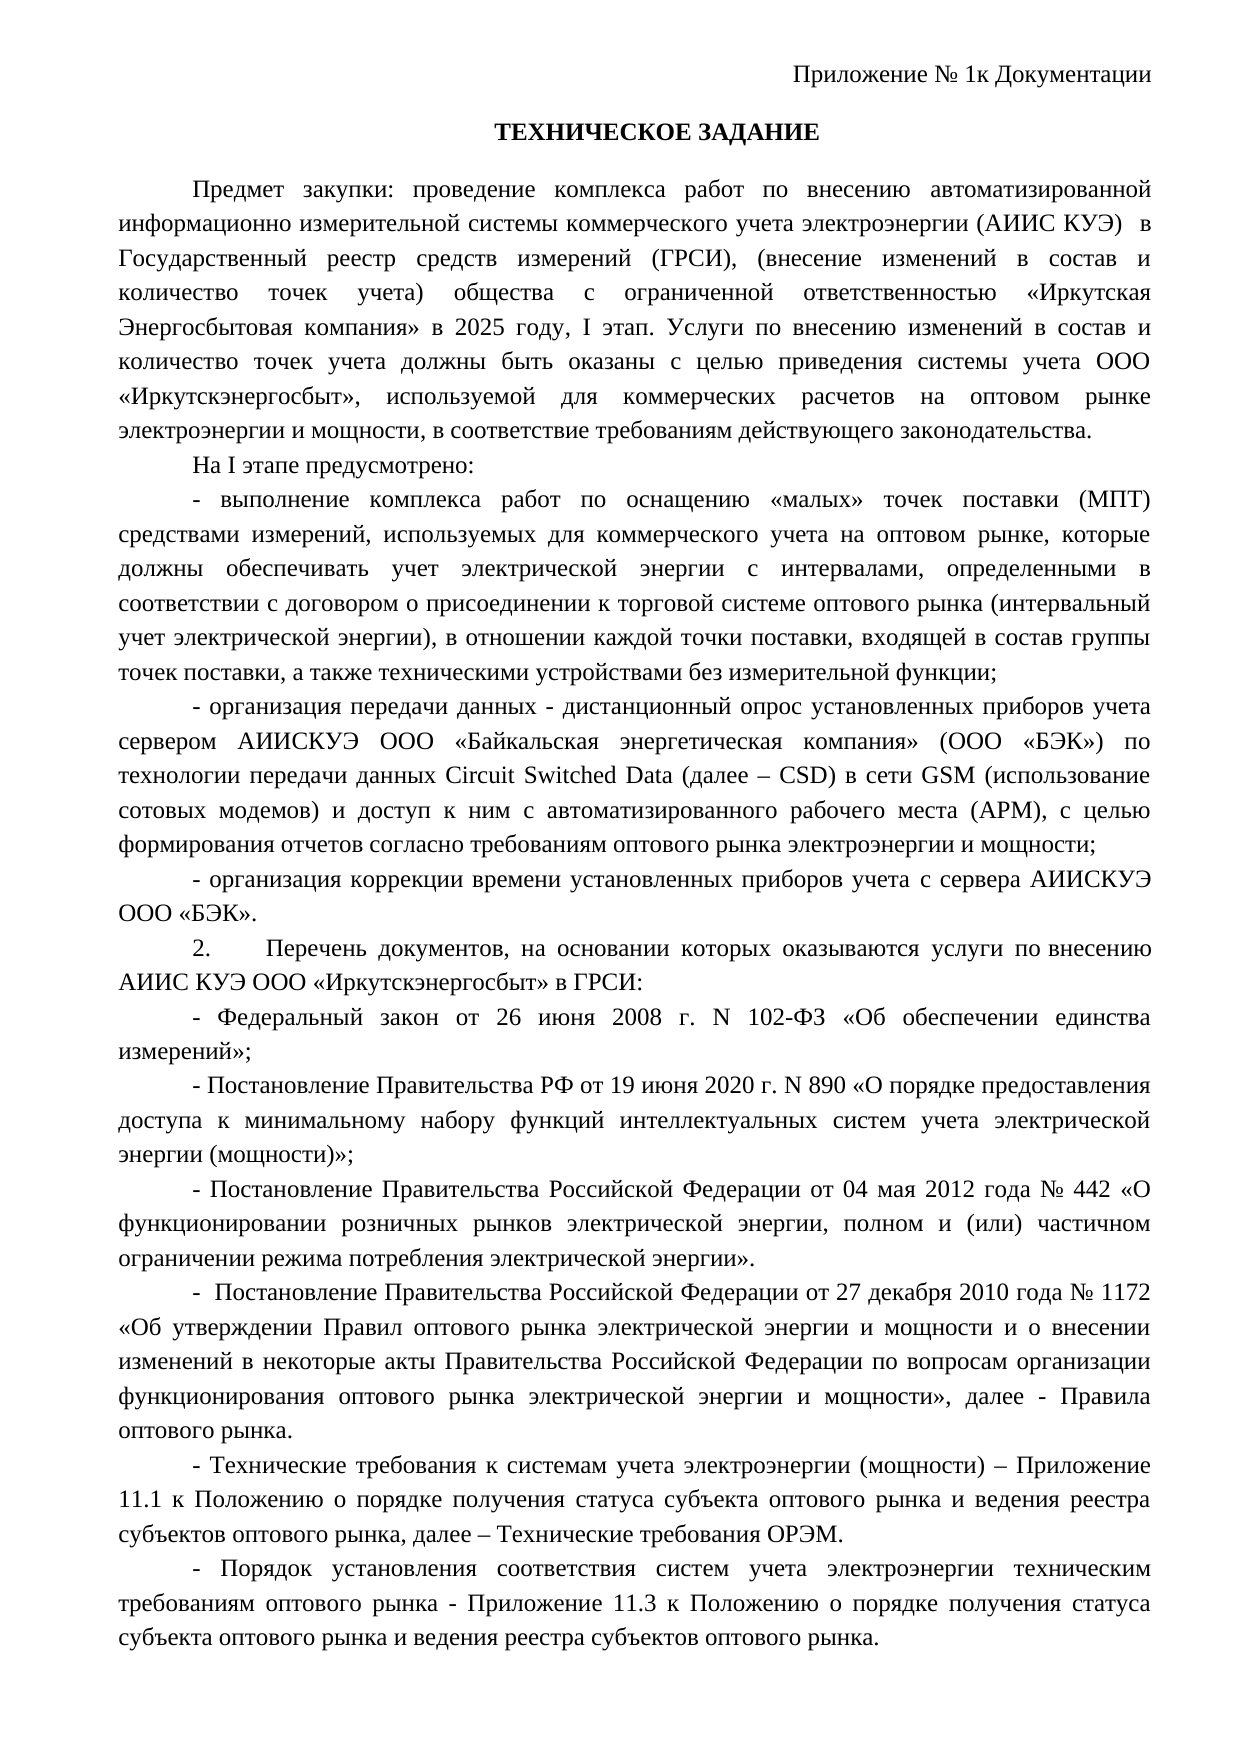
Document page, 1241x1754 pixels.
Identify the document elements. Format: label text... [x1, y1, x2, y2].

list - Федеральный закон от 26 июня 2008 г. N 102-ФЗ «Об обеспечении единства измерений»; [118, 1002, 1152, 1065]
text На I этапе предусмотрено: [118, 450, 1152, 479]
list Перечень документов, на основании которых оказываются услуги по внесению АИИС КУЭ ООО «Иркутскэнергосбыт» в ГРСИ: [118, 933, 1152, 996]
text Приложение № 1к Документации [118, 59, 1152, 88]
list - Постановление Правительства РФ от 19 июня 2020 г. N 890 «О порядке предоставления доступа к минимальному набору функций интеллектуальных систем учета электрической энергии (мощности)»; [118, 1071, 1152, 1168]
list - Постановление Правительства Российской Федерации от 27 декабря 2010 года № 1172 «Об утверждении Правил оптового рынка электрической энергии и мощности и о внесении изменений в некоторые акты Правительства Российской Федерации по вопросам организации функционирования оптового рынка электрической энергии и мощности», далее - Правила оптового рынка. [118, 1277, 1152, 1444]
text - организация передачи данных - дистанционный опрос установленных приборов учета сервером АИИСКУЭ ООО «Байкальская энергетическая компания» (ООО «БЭК») по технологии передачи данных Circuit Switched Data (далее – CSD) в сети GSM (использование сотовых модемов) и доступ к ним с автоматизированного рабочего места (АРМ), с целью формирования отчетов согласно требованиям оптового рынка электроэнергии и мощности; [118, 691, 1152, 858]
list - Постановление Правительства Российской Федерации от 04 мая 2012 года № 442 «О функционировании розничных рынков электрической энергии, полном и (или) частичном ограничении режима потребления электрической энергии». [118, 1174, 1152, 1272]
text - выполнение комплекса работ по оснащению «малых» точек поставки (МПТ) средствами измерений, используемых для коммерческого учета на оптовом рынке, которые должны обеспечивать учет электрической энергии с интервалами, определенными в соответствии с договором о присоединении к торговой системе оптового рынка (интервальный учет электрической энергии), в отношении каждой точки поставки, входящей в состав группы точек поставки, а также техническими устройствами без измерительной функции; [118, 484, 1152, 686]
text ТЕХНИЧЕСКОЕ ЗАДАНИЕ [59, 117, 1196, 145]
list - Порядок установления соответствия систем учета электроэнергии техническим требованиям оптового рынка - Приложение 11.3 к Положению о порядке получения статуса субъекта оптового рынка и ведения реестра субъектов оптового рынка. [118, 1553, 1152, 1651]
list - Технические требования к системам учета электроэнергии (мощности) – Приложение 11.1 к Положению о порядке получения статуса субъекта оптового рынка и ведения реестра субъектов оптового рынка, далее – Технические требования ОРЭМ. [118, 1450, 1152, 1547]
text - организация коррекции времени установленных приборов учета с сервера АИИСКУЭ ООО «БЭК». [118, 864, 1152, 927]
text Предмет закупки: проведение комплекса работ по внесению автоматизированной информационно измерительной системы коммерческого учета электроэнергии (АИИС КУЭ) в Государственный реестр средств измерений (ГРСИ), (внесение изменений в состав и количество точек учета) общества с ограниченной ответственностью «Иркутская Энергосбытовая компания» в 2025 году, I этап. Услуги по внесению изменений в состав и количество точек учета должны быть оказаны с целью приведения системы учета ООО «Иркутскэнергосбыт», используемой для коммерческих расчетов на оптовом рынке электроэнергии и мощности, в соответствие требованиям действующего законодательства. [118, 174, 1152, 444]
